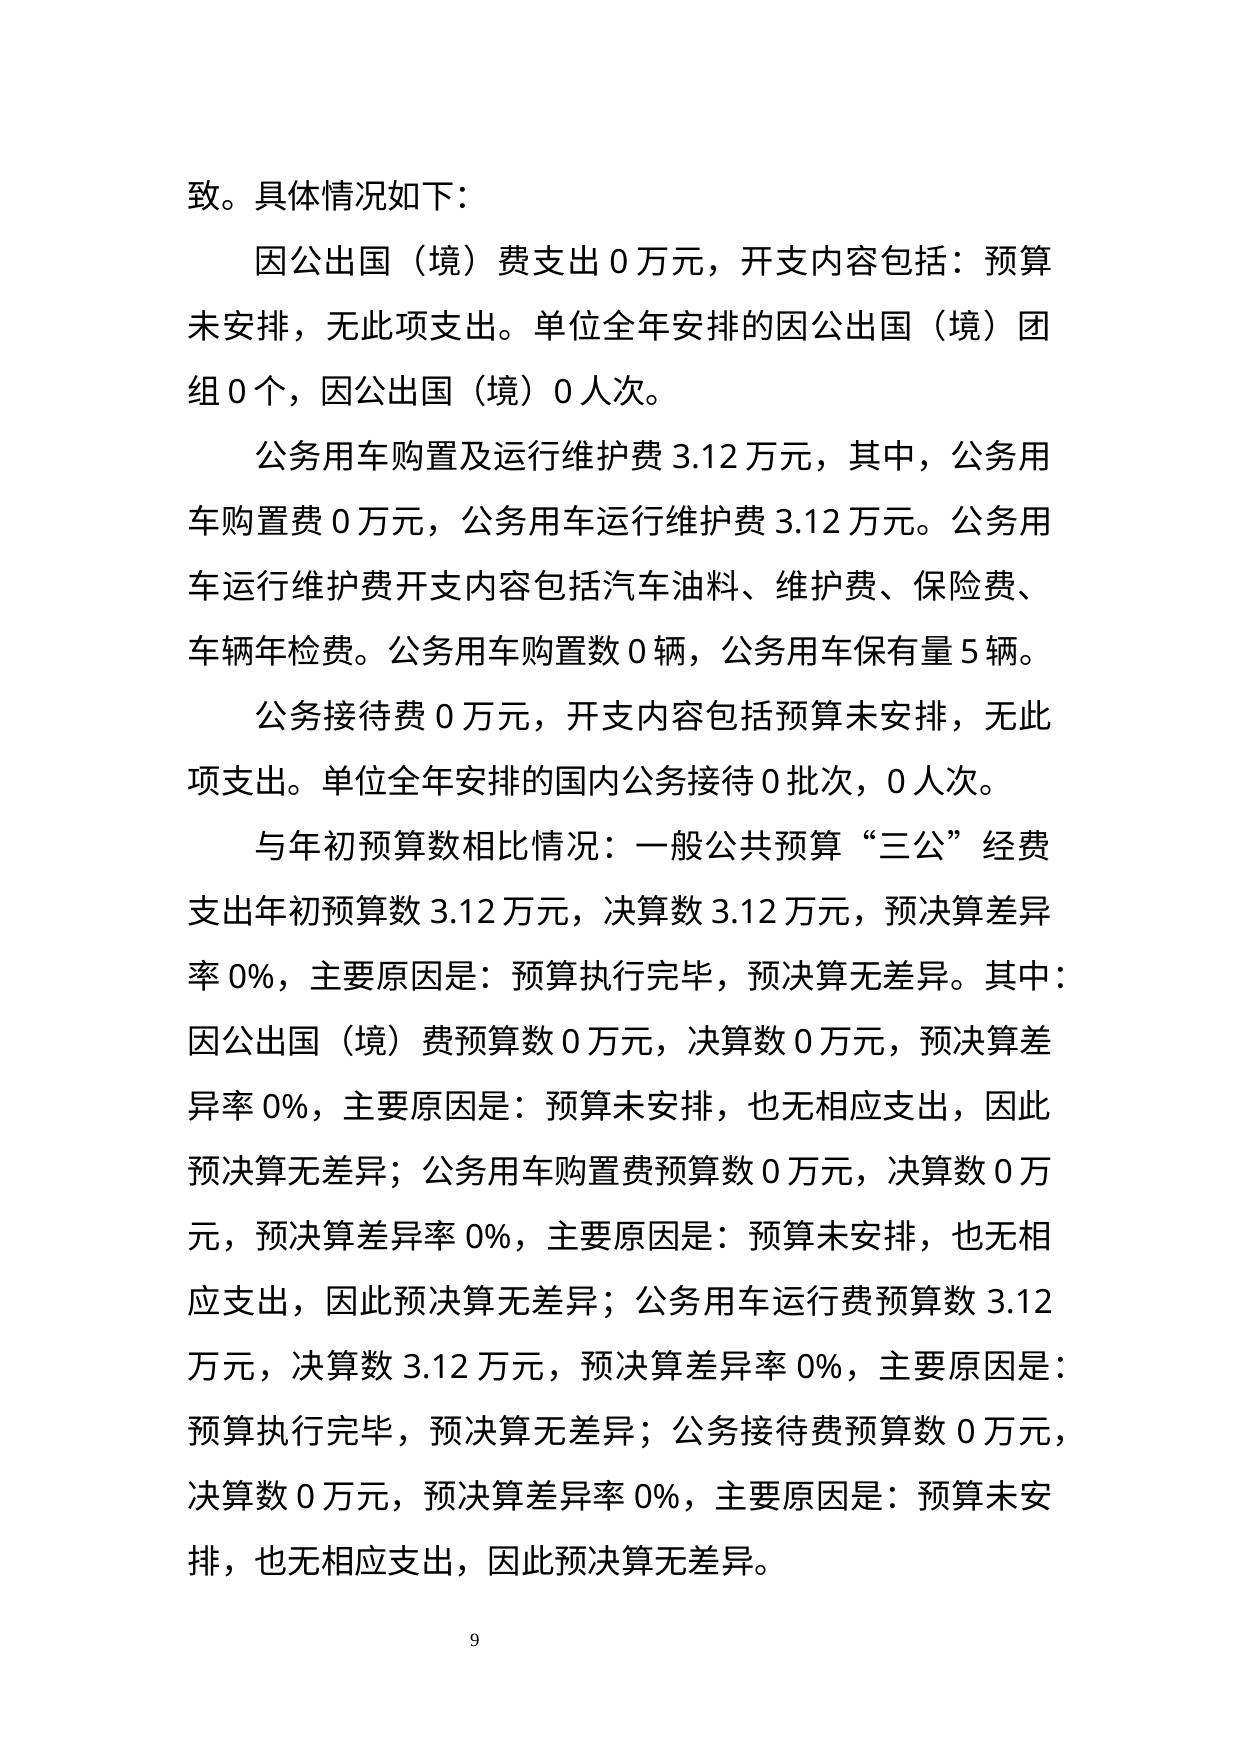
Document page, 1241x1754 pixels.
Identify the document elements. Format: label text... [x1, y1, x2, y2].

text 与年初预算数相比情况：一般公共预算“三公”经费支出年初预算数3.12万元，决算数3.12万元，预决算差异率0%，主要原因是：预算执行完毕，预决算无差异。其中：因公出国（境）费预算数0万元，决算数0万元，预决算差异率0%，主要原因是：预算未安排，也无相应支出，因此预决算无差异；公务用车购置费预算数0万元，决算数0万元，预决算差异率0%，主要原因是：预算未安排，也无相应支出，因此预决算无差异；公务用车运行费预算数3.12万元，决算数3.12万元，预决算差异率0%，主要原因是：预算执行完毕，预决算无差异；公务接待费预算数0万元，决算数0万元，预决算差异率0%，主要原因是：预算未安排，也无相应支出，因此预决算无差异。 [187, 812, 1053, 1592]
text 公务接待费0万元，开支内容包括预算未安排，无此项支出。单位全年安排的国内公务接待0批次，0人次。 [187, 682, 1053, 812]
text 因公出国（境）费支出0万元，开支内容包括：预算未安排，无此项支出。单位全年安排的因公出国（境）团组0个，因公出国（境）0人次。 [187, 227, 1053, 422]
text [187, 162, 1053, 227]
text 公务用车购置及运行维护费3.12万元，其中，公务用车购置费0万元，公务用车运行维护费3.12万元。公务用车运行维护费开支内容包括汽车油料、维护费、保险费、车辆年检费。公务用车购置数0辆，公务用车保有量5辆。 [187, 422, 1053, 682]
